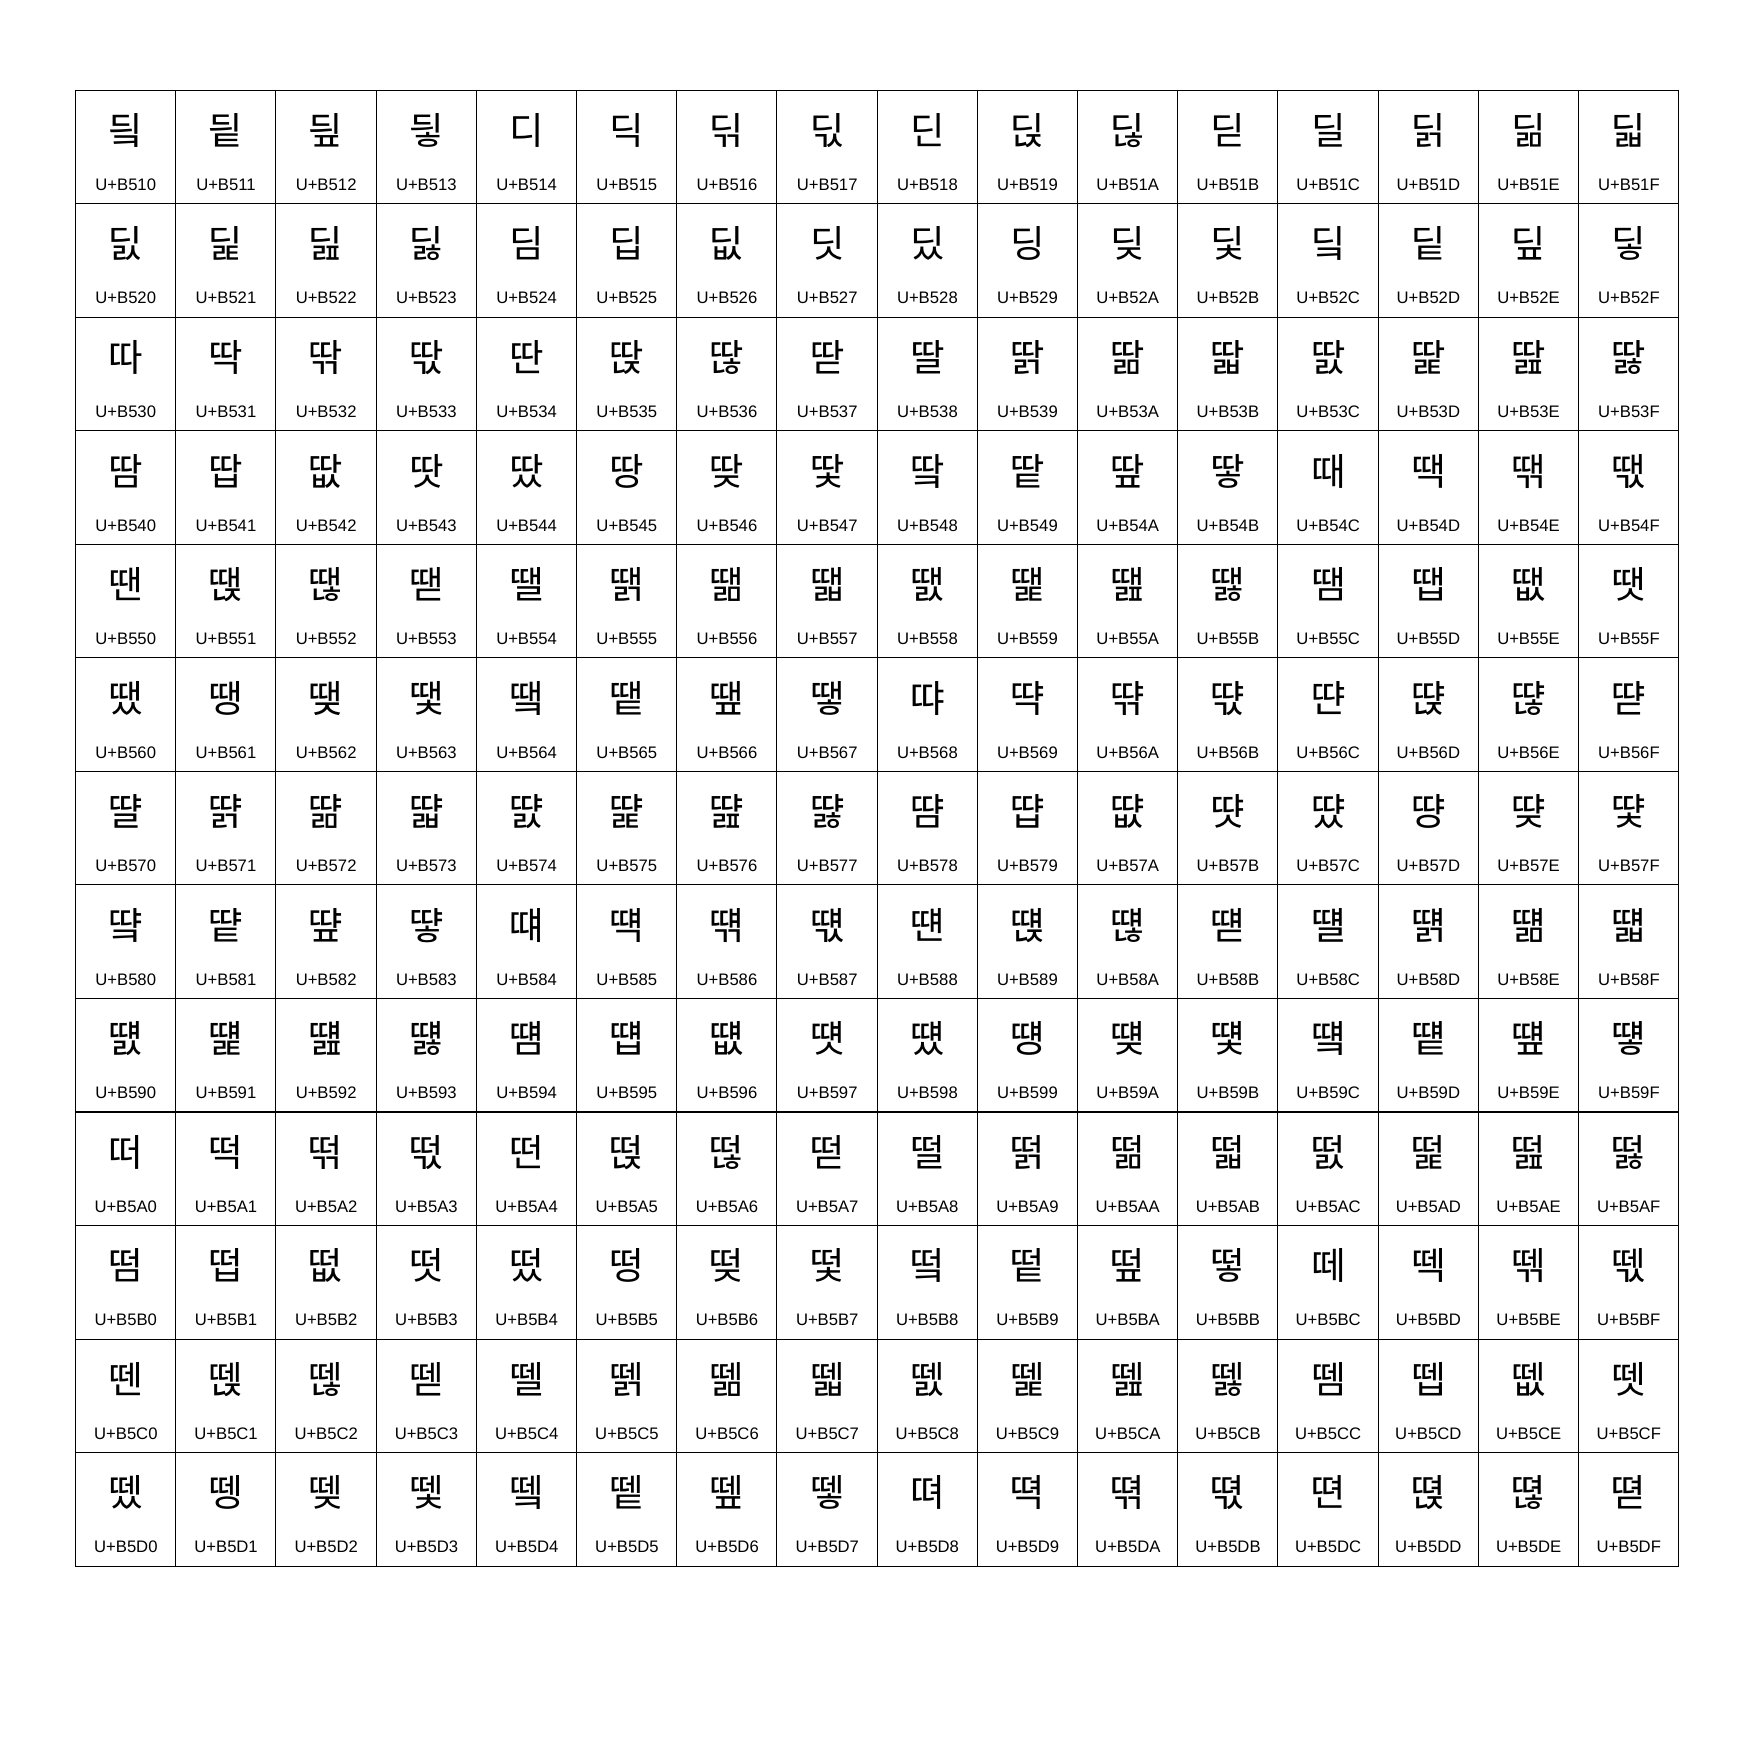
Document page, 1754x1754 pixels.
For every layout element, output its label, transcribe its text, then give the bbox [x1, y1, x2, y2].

table_cell 떰 U+B5B0 [76, 1226, 175, 1338]
table_cell 떛 U+B59B [1178, 999, 1277, 1111]
table_cell 딲 U+B532 [276, 318, 376, 430]
table_cell 땋 U+B54B [1178, 431, 1277, 544]
table_cell 뗖 U+B5D6 [677, 1453, 776, 1566]
table_cell 떒 U+B592 [276, 999, 376, 1111]
table_cell 떸 U+B5B8 [878, 1226, 977, 1338]
table_cell 땬 U+B56C [1278, 658, 1378, 771]
table_cell 땞 U+B55E [1479, 545, 1578, 657]
table_cell 뗛 U+B5DB [1178, 1453, 1277, 1566]
table_cell 땠 U+B560 [76, 658, 175, 771]
table_cell 딾 U+B53E [1479, 318, 1578, 430]
table_cell 떊 U+B58A [1078, 885, 1177, 998]
table_cell 뗙 U+B5D9 [978, 1453, 1077, 1566]
table_cell 딮 U+B52E [1479, 204, 1578, 317]
table_cell 떚 U+B59A [1078, 999, 1177, 1111]
table_cell 딧 U+B527 [777, 204, 877, 317]
table_cell 땈 U+B548 [878, 431, 977, 544]
table_cell 뗓 U+B5D3 [377, 1453, 476, 1566]
table_cell 떋 U+B58B [1178, 885, 1277, 998]
table_cell 딵 U+B535 [577, 318, 676, 430]
table_cell 떱 U+B5B1 [176, 1226, 275, 1338]
table_cell 딐 U+B510 [76, 91, 175, 203]
table_cell 떷 U+B5B7 [777, 1226, 877, 1338]
table_cell 떧 U+B5A7 [777, 1113, 877, 1225]
table_cell 뗂 U+B5C2 [276, 1340, 376, 1452]
table_cell 딕 U+B515 [577, 91, 676, 203]
table_cell 떬 U+B5AC [1278, 1113, 1378, 1225]
table_cell 뗊 U+B5CA [1078, 1340, 1177, 1452]
table_cell 땿 U+B57F [1579, 772, 1678, 884]
table_cell 뗕 U+B5D5 [577, 1453, 676, 1566]
table_cell 딪 U+B52A [1078, 204, 1177, 317]
table_cell 떭 U+B5AD [1379, 1113, 1478, 1225]
table_cell 떓 U+B593 [377, 999, 476, 1111]
table_cell 땆 U+B546 [677, 431, 776, 544]
table_cell 땡 U+B561 [176, 658, 275, 771]
table_cell 딟 U+B51F [1579, 91, 1678, 203]
table_cell 떗 U+B597 [777, 999, 877, 1111]
table_cell 떫 U+B5AB [1178, 1113, 1277, 1225]
table_cell 떺 U+B5BA [1078, 1226, 1177, 1338]
table_cell 땀 U+B540 [76, 431, 175, 544]
table_cell 떴 U+B5B4 [477, 1226, 576, 1338]
table_cell 뗅 U+B5C5 [577, 1340, 676, 1452]
table_cell 떢 U+B5A2 [276, 1113, 376, 1225]
table_cell 떑 U+B591 [176, 999, 275, 1111]
table_cell 땊 U+B54A [1078, 431, 1177, 544]
table_cell 떻 U+B5BB [1178, 1226, 1277, 1338]
table_cell 뗘 U+B5D8 [878, 1453, 977, 1566]
table_cell 딻 U+B53B [1178, 318, 1277, 430]
table_cell 떩 U+B5A9 [978, 1113, 1077, 1225]
table_cell 딹 U+B539 [978, 318, 1077, 430]
table_cell 땗 U+B557 [777, 545, 877, 657]
table_cell 땴 U+B574 [477, 772, 576, 884]
table_cell 땨 U+B568 [878, 658, 977, 771]
table_cell 뗟 U+B5DF [1579, 1453, 1678, 1566]
table_cell 땯 U+B56F [1579, 658, 1678, 771]
table_cell 때 U+B54C [1278, 431, 1378, 544]
table_cell 떅 U+B585 [577, 885, 676, 998]
table_cell 뗀 U+B5C0 [76, 1340, 175, 1452]
table_cell 떈 U+B588 [878, 885, 977, 998]
table_cell 딷 U+B537 [777, 318, 877, 430]
table_cell 뗏 U+B5CF [1579, 1340, 1678, 1452]
table_cell 떹 U+B5B9 [978, 1226, 1077, 1338]
table_cell 뗎 U+B5CE [1479, 1340, 1578, 1452]
table_cell 떏 U+B58F [1579, 885, 1678, 998]
table_cell 뗝 U+B5DD [1379, 1453, 1478, 1566]
table_cell 뗄 U+B5C4 [477, 1340, 576, 1452]
table_cell 떃 U+B583 [377, 885, 476, 998]
table_cell 떍 U+B58D [1379, 885, 1478, 998]
table_cell 땵 U+B575 [577, 772, 676, 884]
table_cell 땻 U+B57B [1178, 772, 1277, 884]
table_cell 땂 U+B542 [276, 431, 376, 544]
table_cell 땕 U+B555 [577, 545, 676, 657]
table_cell 떽 U+B5BD [1379, 1226, 1478, 1338]
table_cell 떕 U+B595 [577, 999, 676, 1111]
table_cell 땚 U+B55A [1078, 545, 1177, 657]
table_cell 딯 U+B52F [1579, 204, 1678, 317]
table_cell 땲 U+B572 [276, 772, 376, 884]
table_cell 딥 U+B525 [577, 204, 676, 317]
table_cell 떣 U+B5A3 [377, 1113, 476, 1225]
table_cell 딘 U+B518 [878, 91, 977, 203]
table_cell 뗇 U+B5C7 [777, 1340, 877, 1452]
table_cell 뗜 U+B5DC [1278, 1453, 1378, 1566]
table_cell 땘 U+B558 [878, 545, 977, 657]
table_cell 뗑 U+B5D1 [176, 1453, 275, 1566]
table_cell 딒 U+B512 [276, 91, 376, 203]
table_cell 떆 U+B586 [677, 885, 776, 998]
table_cell 땜 U+B55C [1278, 545, 1378, 657]
table_cell 뗋 U+B5CB [1178, 1340, 1277, 1452]
table_cell 떼 U+B5BC [1278, 1226, 1378, 1338]
table_cell 딓 U+B513 [377, 91, 476, 203]
table_cell 땫 U+B56B [1178, 658, 1277, 771]
table_cell 떄 U+B584 [477, 885, 576, 998]
table_cell 딭 U+B52D [1379, 204, 1478, 317]
table_cell 땽 U+B57D [1379, 772, 1478, 884]
table_cell 떐 U+B590 [76, 999, 175, 1111]
table_cell 떨 U+B5A8 [878, 1113, 977, 1225]
table_cell 딜 U+B51C [1278, 91, 1378, 203]
table_cell 땸 U+B578 [878, 772, 977, 884]
table_cell 떤 U+B5A4 [477, 1113, 576, 1225]
table_cell 땔 U+B554 [477, 545, 576, 657]
table_cell 딼 U+B53C [1278, 318, 1378, 430]
table_cell 뗔 U+B5D4 [477, 1453, 576, 1566]
table_cell 땟 U+B55F [1579, 545, 1678, 657]
table_cell 딶 U+B536 [677, 318, 776, 430]
table_cell 뗐 U+B5D0 [76, 1453, 175, 1566]
table_cell 딚 U+B51A [1078, 91, 1177, 203]
table_cell 딠 U+B520 [76, 204, 175, 317]
table_cell 떀 U+B580 [76, 885, 175, 998]
table_cell 땣 U+B563 [377, 658, 476, 771]
table_cell 딢 U+B522 [276, 204, 376, 317]
table_cell 땪 U+B56A [1078, 658, 1177, 771]
table_cell 딛 U+B51B [1178, 91, 1277, 203]
table_cell 떳 U+B5B3 [377, 1226, 476, 1338]
table_cell 땺 U+B57A [1078, 772, 1177, 884]
table_cell 떲 U+B5B2 [276, 1226, 376, 1338]
table_cell 떙 U+B599 [978, 999, 1077, 1111]
table_cell 떪 U+B5AA [1078, 1113, 1177, 1225]
table_cell 땐 U+B550 [76, 545, 175, 657]
table_cell 딙 U+B519 [978, 91, 1077, 203]
table_cell 떝 U+B59D [1379, 999, 1478, 1111]
table_cell 딬 U+B52C [1278, 204, 1378, 317]
table_cell 딦 U+B526 [677, 204, 776, 317]
table_cell 땝 U+B55D [1379, 545, 1478, 657]
table_cell 땤 U+B564 [477, 658, 576, 771]
table_cell 뗚 U+B5DA [1078, 1453, 1177, 1566]
table_cell 딽 U+B53D [1379, 318, 1478, 430]
table_cell 떘 U+B598 [878, 999, 977, 1111]
table_cell 떠 U+B5A0 [76, 1113, 175, 1225]
table_cell 딱 U+B531 [176, 318, 275, 430]
table_cell 뗉 U+B5C9 [978, 1340, 1077, 1452]
table_cell 뗍 U+B5CD [1379, 1340, 1478, 1452]
table_cell 딑 U+B511 [176, 91, 275, 203]
table_cell 딡 U+B521 [176, 204, 275, 317]
table_cell 땩 U+B569 [978, 658, 1077, 771]
table_cell 땖 U+B556 [677, 545, 776, 657]
table_cell 딩 U+B529 [978, 204, 1077, 317]
table_cell 떟 U+B59F [1579, 999, 1678, 1111]
table_cell 땙 U+B559 [978, 545, 1077, 657]
table_cell 떁 U+B581 [176, 885, 275, 998]
table_cell 땦 U+B566 [677, 658, 776, 771]
table_cell 땷 U+B577 [777, 772, 877, 884]
table_cell 떞 U+B59E [1479, 999, 1578, 1111]
table_cell 딴 U+B534 [477, 318, 576, 430]
table_cell 땛 U+B55B [1178, 545, 1277, 657]
table_cell 뗈 U+B5C8 [878, 1340, 977, 1452]
table_cell 땥 U+B565 [577, 658, 676, 771]
table_cell 땇 U+B547 [777, 431, 877, 544]
table_cell 땮 U+B56E [1479, 658, 1578, 771]
table_cell 따 U+B530 [76, 318, 175, 430]
table_cell 땹 U+B579 [978, 772, 1077, 884]
table_cell 떵 U+B5B5 [577, 1226, 676, 1338]
table_cell 땄 U+B544 [477, 431, 576, 544]
table_cell 땶 U+B576 [677, 772, 776, 884]
table_cell 떶 U+B5B6 [677, 1226, 776, 1338]
table_cell 뗗 U+B5D7 [777, 1453, 877, 1566]
table_cell 떎 U+B58E [1479, 885, 1578, 998]
table_cell 딺 U+B53A [1078, 318, 1177, 430]
table_cell 떯 U+B5AF [1579, 1113, 1678, 1225]
table_cell 뗒 U+B5D2 [276, 1453, 376, 1566]
table_cell 땭 U+B56D [1379, 658, 1478, 771]
table_cell 딞 U+B51E [1479, 91, 1578, 203]
table_cell 떇 U+B587 [777, 885, 877, 998]
table_cell 딖 U+B516 [677, 91, 776, 203]
table_cell 땍 U+B54D [1379, 431, 1478, 544]
table_cell 딨 U+B528 [878, 204, 977, 317]
table_cell 딸 U+B538 [878, 318, 977, 430]
table_cell 땃 U+B543 [377, 431, 476, 544]
table_cell 땁 U+B541 [176, 431, 275, 544]
table_cell 땏 U+B54F [1579, 431, 1678, 544]
table_cell 땼 U+B57C [1278, 772, 1378, 884]
table_cell 땒 U+B552 [276, 545, 376, 657]
table_cell 디 U+B514 [477, 91, 576, 203]
table_cell 떿 U+B5BF [1579, 1226, 1678, 1338]
table_cell 뗁 U+B5C1 [176, 1340, 275, 1452]
table_cell 뗞 U+B5DE [1479, 1453, 1578, 1566]
table_cell 딳 U+B533 [377, 318, 476, 430]
table_cell 땱 U+B571 [176, 772, 275, 884]
table_cell 떜 U+B59C [1278, 999, 1378, 1111]
table_cell 땓 U+B553 [377, 545, 476, 657]
table_cell 뗌 U+B5CC [1278, 1340, 1378, 1452]
table_cell 땢 U+B562 [276, 658, 376, 771]
table_cell 땾 U+B57E [1479, 772, 1578, 884]
table_cell 떌 U+B58C [1278, 885, 1378, 998]
table_cell 딿 U+B53F [1579, 318, 1678, 430]
table_cell 땅 U+B545 [577, 431, 676, 544]
table_cell 땉 U+B549 [978, 431, 1077, 544]
table_cell 떥 U+B5A5 [577, 1113, 676, 1225]
table_cell 떡 U+B5A1 [176, 1113, 275, 1225]
table_cell 떾 U+B5BE [1479, 1226, 1578, 1338]
table_cell 뗃 U+B5C3 [377, 1340, 476, 1452]
table_cell 땎 U+B54E [1479, 431, 1578, 544]
table_cell 떔 U+B594 [477, 999, 576, 1111]
table_cell 딝 U+B51D [1379, 91, 1478, 203]
table_cell 떦 U+B5A6 [677, 1113, 776, 1225]
table_cell 뗆 U+B5C6 [677, 1340, 776, 1452]
table_cell 떉 U+B589 [978, 885, 1077, 998]
table_cell 딣 U+B523 [377, 204, 476, 317]
table_cell 땧 U+B567 [777, 658, 877, 771]
table_cell 땳 U+B573 [377, 772, 476, 884]
table_cell 딫 U+B52B [1178, 204, 1277, 317]
table_cell 떮 U+B5AE [1479, 1113, 1578, 1225]
table_cell 땰 U+B570 [76, 772, 175, 884]
table_cell 떂 U+B582 [276, 885, 376, 998]
table_cell 떖 U+B596 [677, 999, 776, 1111]
table_cell 땑 U+B551 [176, 545, 275, 657]
table_cell 딤 U+B524 [477, 204, 576, 317]
table_cell 딗 U+B517 [777, 91, 877, 203]
